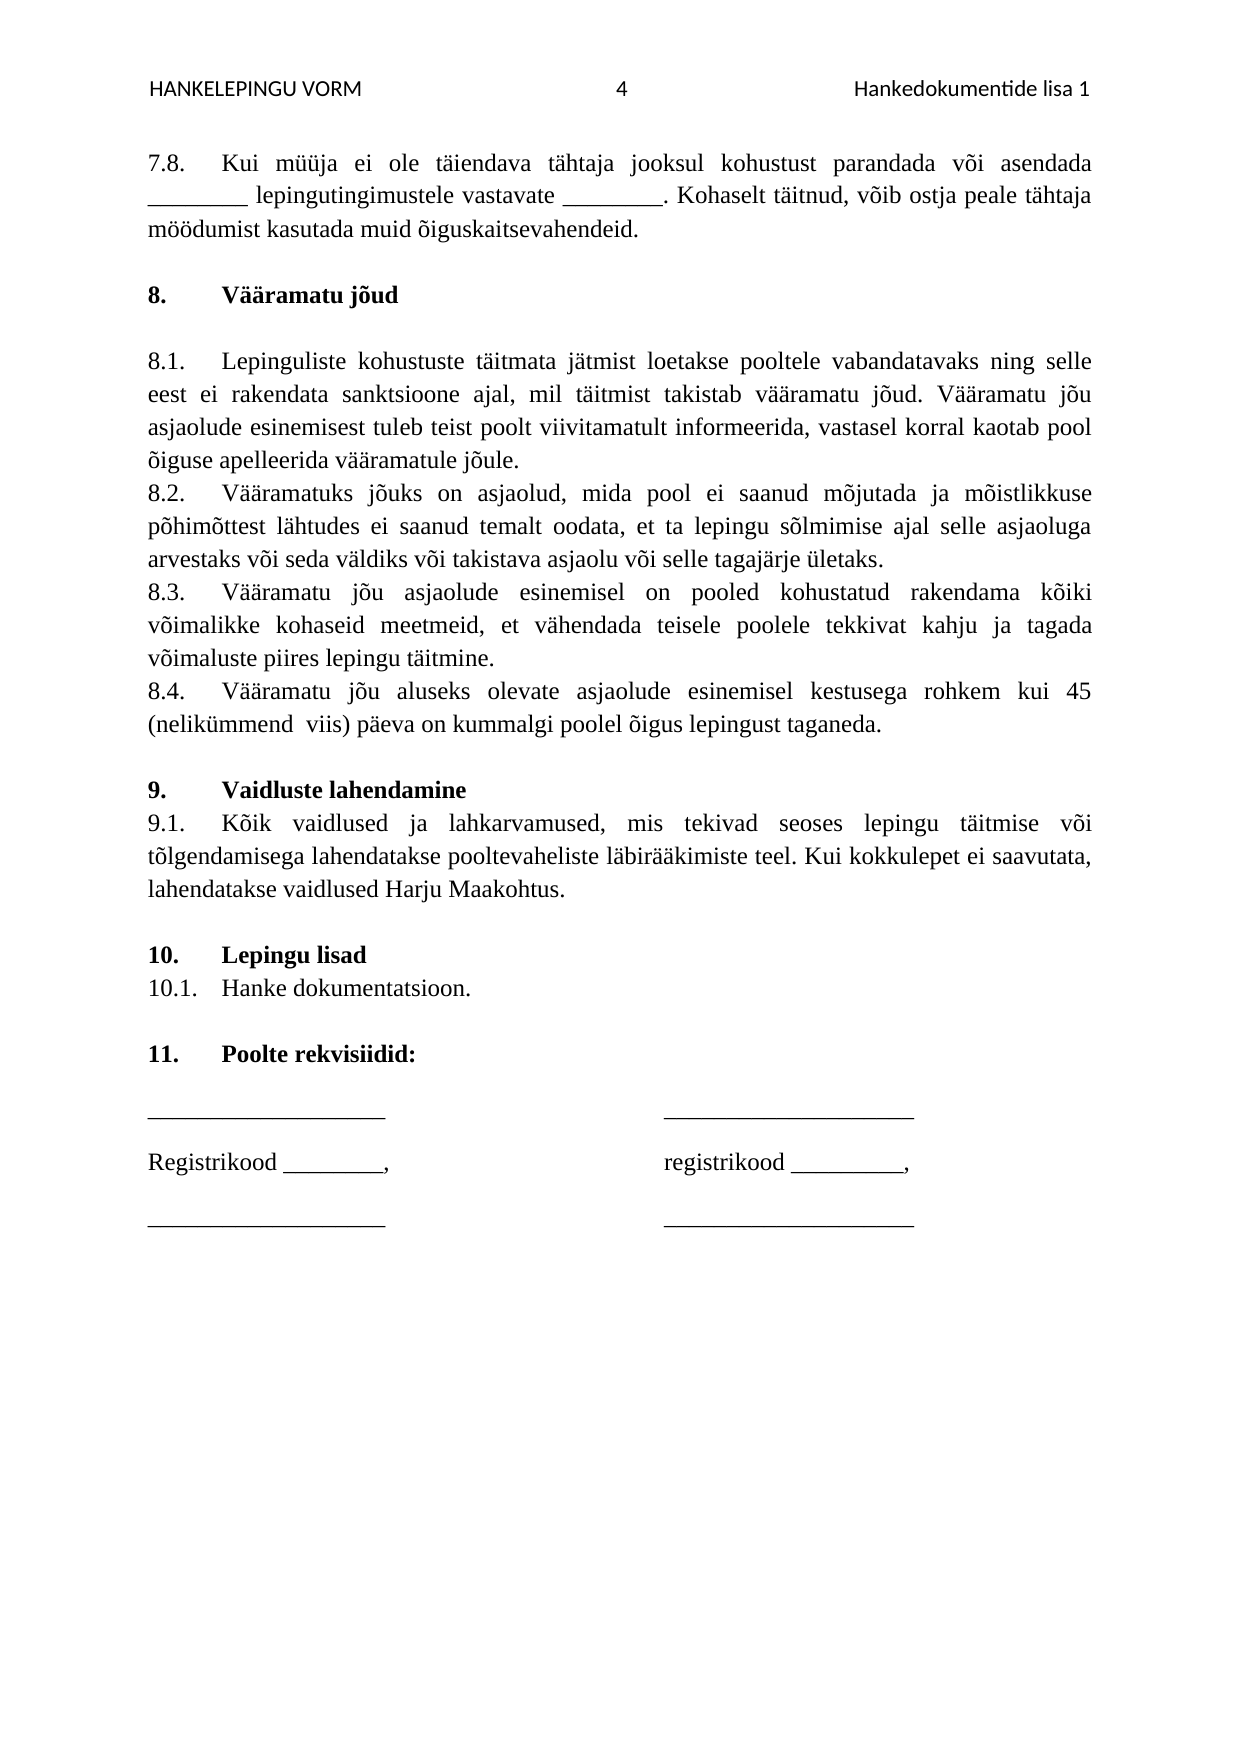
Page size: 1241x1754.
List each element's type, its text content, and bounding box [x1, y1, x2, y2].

list Lepinguliste kohustuste täitmata jätmist loetakse pooltele vabandatavaks ning selle eest ei rakendata sanktsioone ajal, mil täitmist takistab vääramatu jõud. Vääramatu jõu asjaolude esinemisest tuleb teist poolt viivitamatult informeerida, vastasel korral kaotab pool õiguse apelleerida vääramatule jõule. [148, 346, 1093, 473]
list Poolte rekvisiidid: [148, 1039, 1093, 1068]
list Vääramatu jõud [148, 280, 1093, 308]
list Vääramatuks jõuks on asjaolud, mida pool ei saanud mõjutada ja mõistlikkuse põhimõttest lähtudes ei saanud temalt oodata, et ta lepingu sõlmimise ajal selle asjaoluga arvestaks või seda väldiks või takistava asjaolu või selle tagajärje ületaks. [148, 478, 1093, 573]
text Registrikood ________, registrikood _________, [148, 1147, 1093, 1176]
list Hanke dokumentatsioon. [148, 973, 1093, 1002]
list Lepingu lisad [148, 940, 1093, 969]
list Vaidluste lahendamine [148, 775, 1093, 804]
list Kui müüja ei ole täiendava tähtaja jooksul kohustust parandada või asendada ________ lepingutingimustele vastavate ________. Kohaselt täitnud, võib ostja peale tähtaja möödumist kasutada muid õiguskaitsevahendeid. [148, 148, 1093, 242]
list Vääramatu jõu aluseks olevate asjaolude esinemisel kestusega rohkem kui 45 (nelikümmend viis) päeva on kummalgi poolel õigus lepingust taganeda. [148, 676, 1093, 738]
list Vääramatu jõu asjaolude esinemisel on pooled kohustatud rakendama kõiki võimalikke kohaseid meetmeid, et vähendada teisele poolele tekkivat kahju ja tagada võimaluste piires lepingu täitmine. [148, 577, 1093, 672]
list Kõik vaidlused ja lahkarvamused, mis tekivad seoses lepingu täitmise või tõlgendamisega lahendatakse pooltevaheliste läbirääkimiste teel. Kui kokkulepet ei saavutata, lahendatakse vaidlused Harju Maakohtus. [148, 808, 1093, 903]
text ___________________ ____________________ [148, 1201, 1093, 1229]
text ___________________ ____________________ [148, 1093, 1093, 1122]
